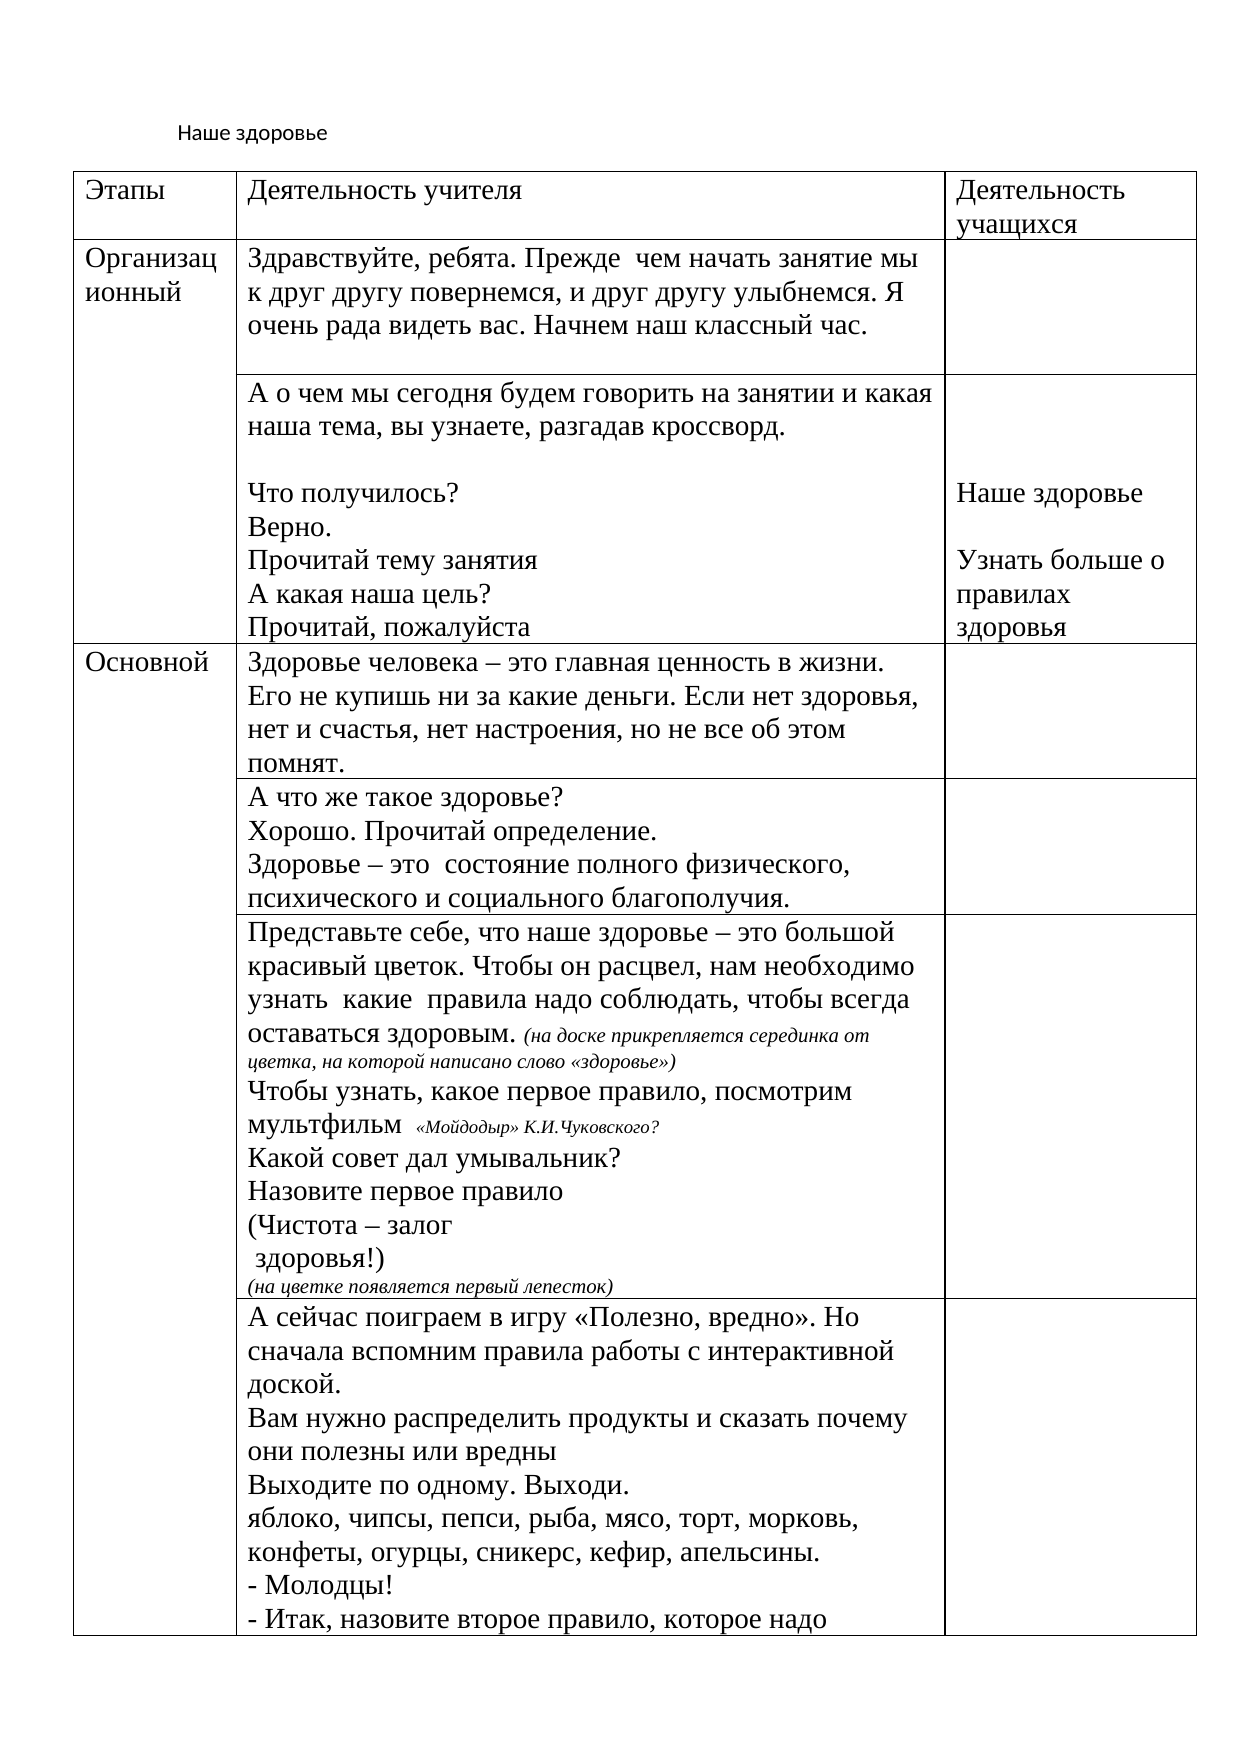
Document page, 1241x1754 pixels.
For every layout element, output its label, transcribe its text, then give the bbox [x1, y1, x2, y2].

table_cell Наше здоровье Узнать больше о правилах здоровья [946, 375, 1196, 643]
table_cell [946, 644, 1196, 778]
table_cell [946, 240, 1196, 374]
table_header Этапы [74, 172, 236, 239]
table_header Деятельность учителя [237, 172, 944, 239]
text Наше здоровье [177, 118, 1152, 146]
table_cell Основной [74, 644, 236, 1635]
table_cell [237, 1299, 944, 1635]
table_header Деятельность учащихся [946, 172, 1196, 239]
table_cell Организационный [74, 240, 236, 643]
table_cell Представьте себе, что наше здоровье – это большой красивый цветок. Чтобы он расцвел, нам необходимо узнать какие правила надо соблюдать, чтобы всегда оставаться здоровым. (на доске прикрепляется серединка от цветка, на которой написано слово «здоровье») Чтобы узнать, какое первое правило, посмотрим мультфильм «Мойдодыр» К.И.Чуковского? Какой совет дал умывальник? Назовите первое правило (Чистота – залог здоровья!) (на цветке появляется первый лепесток) [237, 915, 944, 1298]
table_cell Здоровье человека – это главная ценность в жизни. Его не купишь ни за какие деньги. Если нет здоровья, нет и счастья, нет настроения, но не все об этом помнят. [237, 644, 944, 778]
table_cell [946, 1299, 1196, 1635]
table_cell А что же такое здоровье? Хорошо. Прочитай определение. Здоровье – это состояние полного физического, психического и социального благополучия. [237, 779, 944, 913]
table_cell [946, 779, 1196, 913]
table_cell Здравствуйте, ребята. Прежде чем начать занятие мы к друг другу повернемся, и друг другу улыбнемся. Я очень рада видеть вас. Начнем наш классный час. [237, 240, 944, 374]
table_cell [946, 915, 1196, 1298]
table_cell А о чем мы сегодня будем говорить на занятии и какая наша тема, вы узнаете, разгадав кроссворд. Что получилось? Верно. Прочитай тему занятия А какая наша цель? Прочитай, пожалуйста [237, 375, 944, 643]
